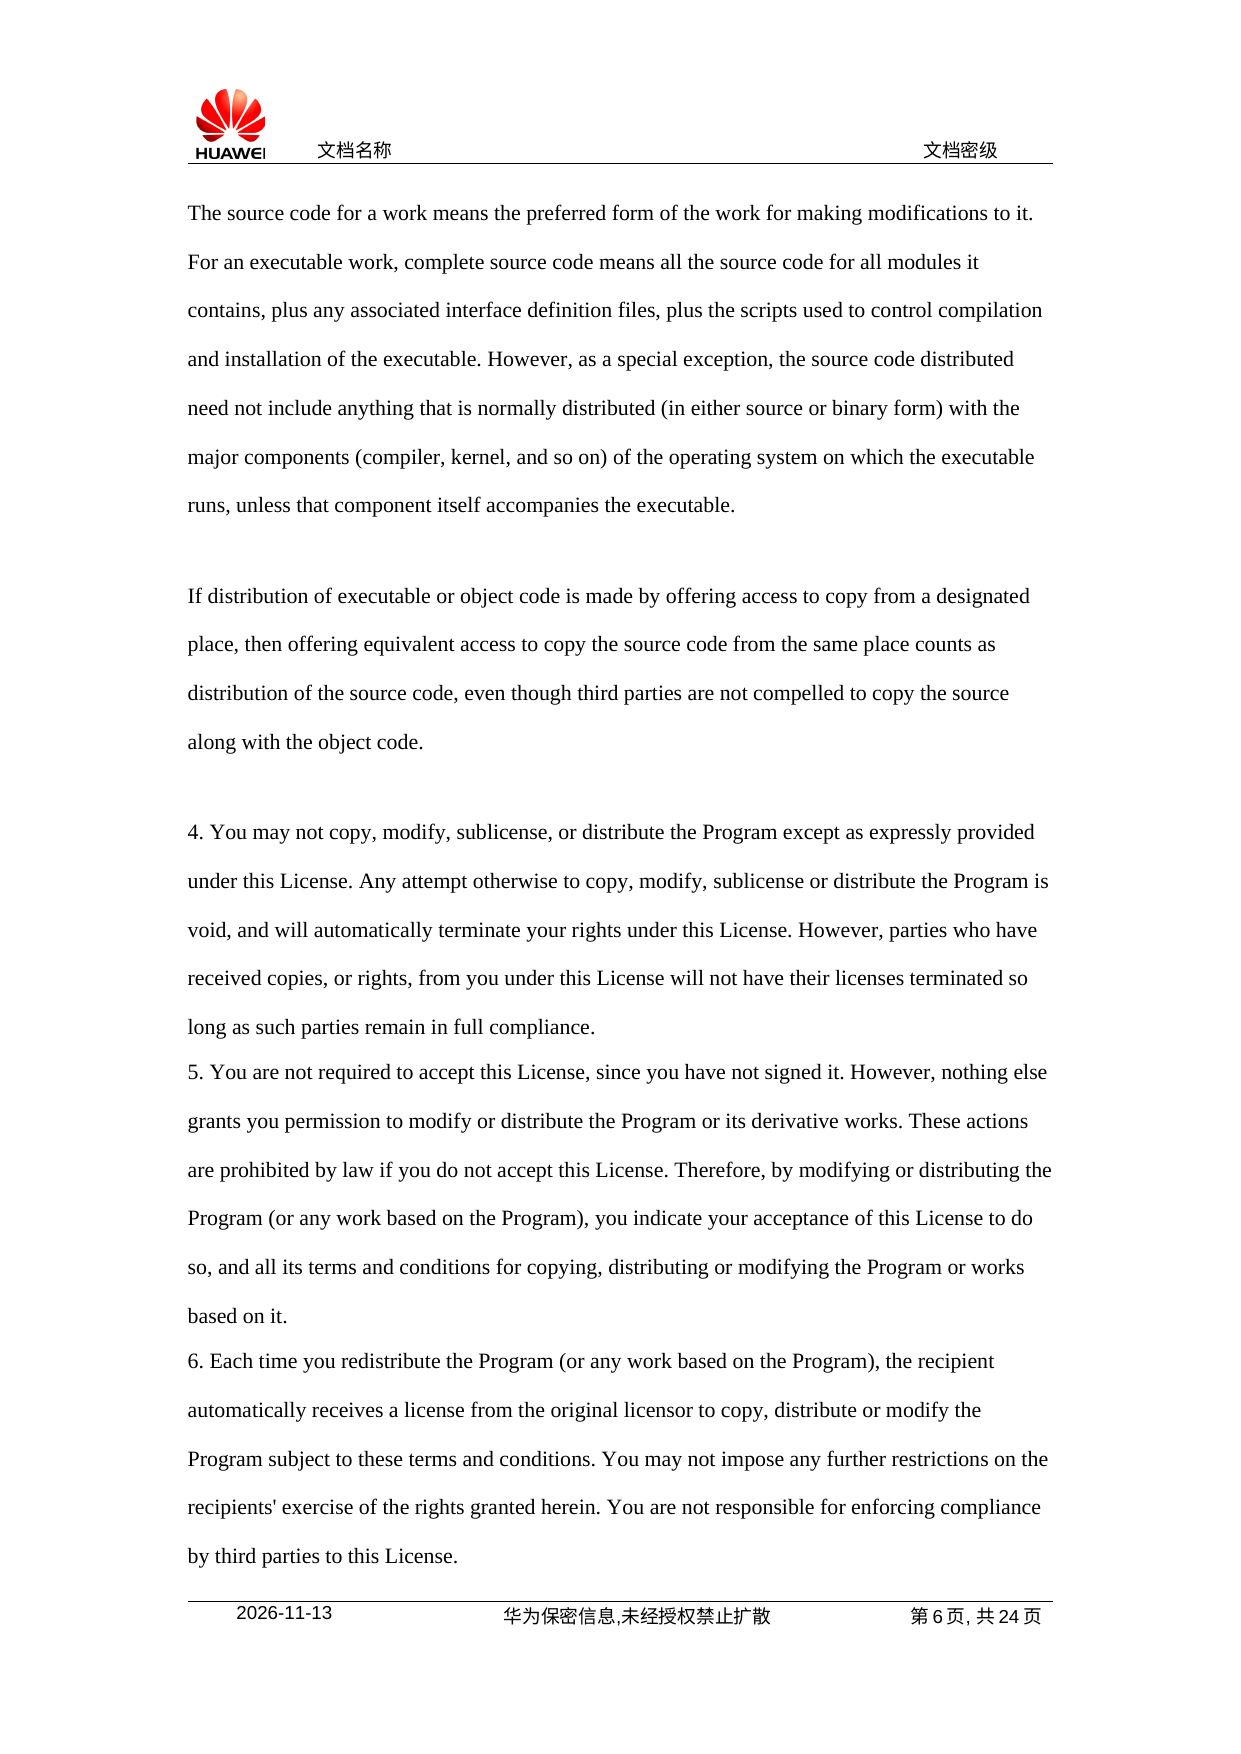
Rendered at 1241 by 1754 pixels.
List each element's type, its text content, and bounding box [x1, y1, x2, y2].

text 4. You may not copy, modify, sublicense, or distribute the Program except as expressly provided under this License. Any attempt otherwise to copy, modify, sublicense or distribute the Program is void, and will automatically terminate your rights under this License. However, parties who have received copies, or rights, from you under this License will not have their licenses terminated so long as such parties remain in full compliance. [187, 815, 1053, 1043]
text The source code for a work means the preferred form of the work for making modifications to it. For an executable work, complete source code means all the source code for all modules it contains, plus any associated interface definition files, plus the scripts used to control compilation and installation of the executable. However, as a special exception, the source code distributed need not include anything that is normally distributed (in either source or binary form) with the major components (compiler, kernel, and so on) of the operating system on which the executable runs, unless that component itself accompanies the executable. [187, 196, 1053, 521]
text If distribution of executable or object code is made by offering access to copy from a designated place, then offering equivalent access to copy the source code from the same place counts as distribution of the source code, even though third parties are not compelled to copy the source along with the object code. [187, 579, 1053, 758]
picture [196, 89, 265, 159]
text 6. Each time you redistribute the Program (or any work based on the Program), the recipient automatically receives a license from the original licensor to copy, distribute or modify the Program subject to these terms and conditions. You may not impose any further restrictions on the recipients' exercise of the rights granted herein. You are not responsible for enforcing compliance by third parties to this License. [187, 1344, 1053, 1572]
text 5. You are not required to accept this License, since you have not signed it. However, nothing else grants you permission to modify or distribute the Program or its derivative works. These actions are prohibited by law if you do not accept this License. Therefore, by modifying or distributing the Program (or any work based on the Program), you indicate your acceptance of this License to do so, and all its terms and conditions for copying, distributing or modifying the Program or works based on it. [187, 1056, 1053, 1332]
